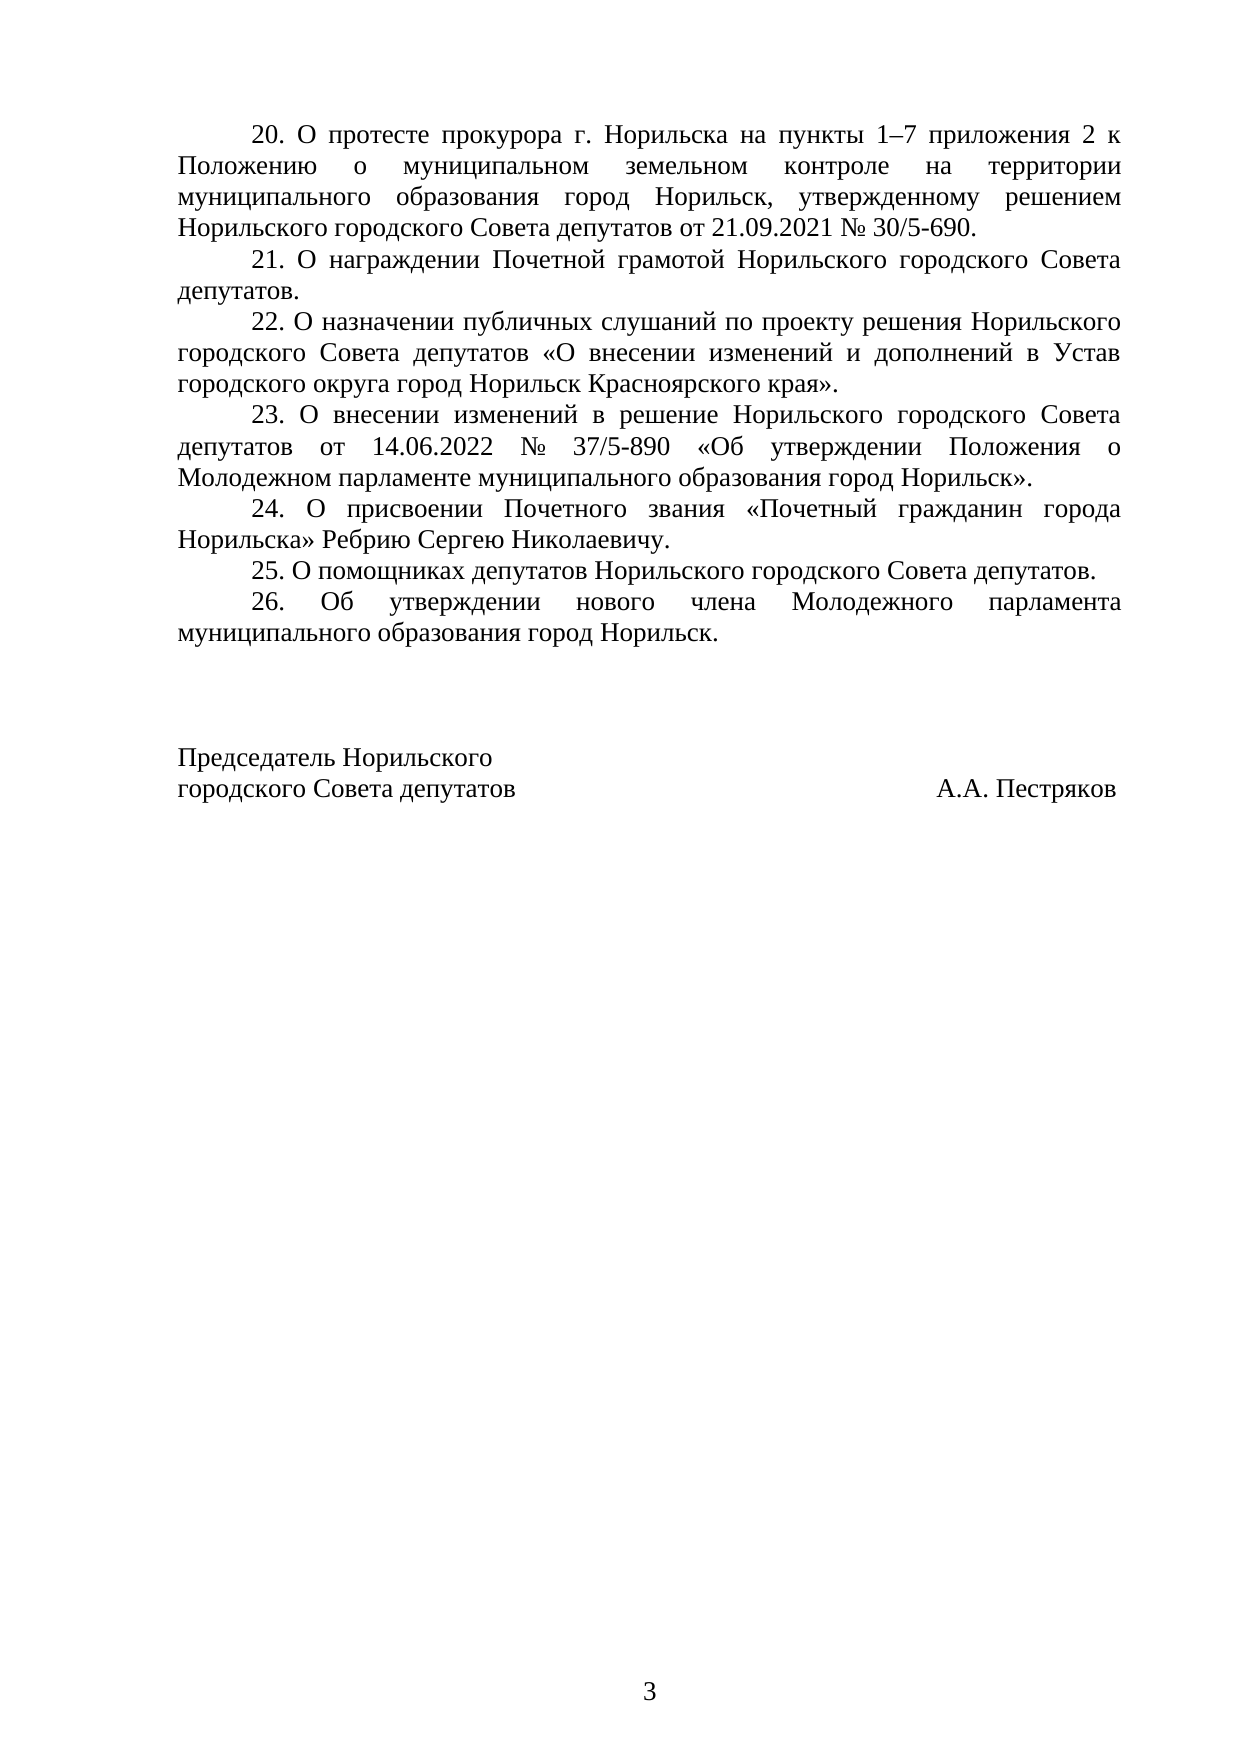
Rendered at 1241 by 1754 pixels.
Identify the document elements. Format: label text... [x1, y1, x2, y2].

text Председатель Норильского [177, 741, 1122, 772]
text 22. О назначении публичных слушаний по проекту решения Норильского городского Совета депутатов «О внесении изменений и дополнений в Устав городского округа город Норильск Красноярского края». [177, 305, 1122, 398]
text 21. О награждении Почетной грамотой Норильского городского Совета депутатов. [177, 243, 1122, 305]
text 25. О помощниках депутатов Норильского городского Совета депутатов. [177, 554, 1122, 585]
text 23. О внесении изменений в решение Норильского городского Совета депутатов от 14.06.2022 № 37/5-890 «Об утверждении Положения о Молодежном парламенте муниципального образования город Норильск». [177, 398, 1122, 492]
text 24. О присвоении Почетного звания «Почетный гражданин города Норильска» Ребрию Сергею Николаевичу. [177, 492, 1122, 554]
text городского Совета депутатов А.А. Пестряков [177, 772, 1122, 803]
title 20. О протесте прокурора г. Норильска на пункты 1–7 приложения 2 к Положению о муниципальном земельном контроле на территории муниципального образования город Норильск, утвержденному решением Норильского городского Совета депутатов от 21.09.2021 № 30/5-690. [177, 118, 1122, 243]
text 26. Об утверждении нового члена Молодежного парламента муниципального образования город Норильск. [177, 585, 1122, 648]
